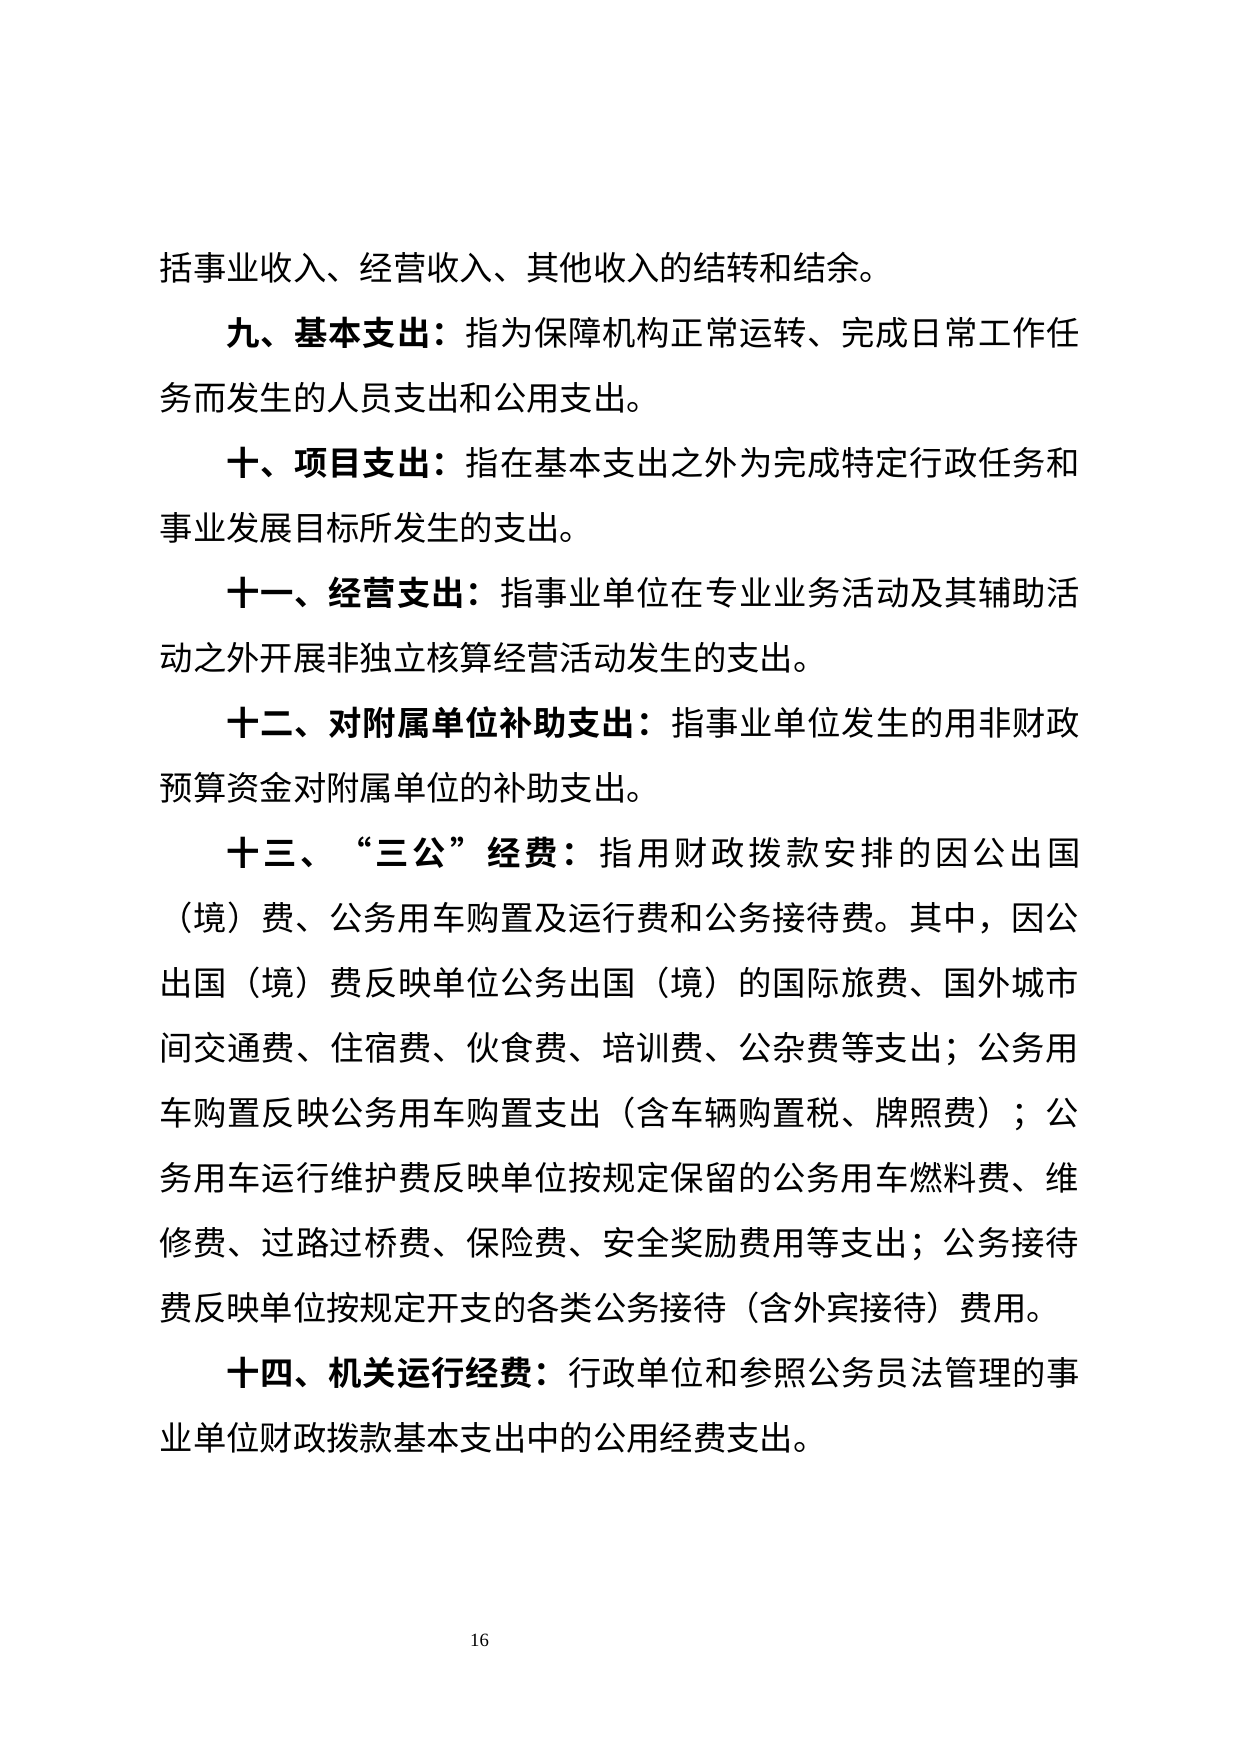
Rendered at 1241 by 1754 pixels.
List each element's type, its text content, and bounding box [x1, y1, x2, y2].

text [159, 233, 1081, 298]
text 十四、机关运行经费：行政单位和参照公务员法管理的事业单位财政拨款基本支出中的公用经费支出。 [159, 1338, 1081, 1468]
text 十、项目支出：指在基本支出之外为完成特定行政任务和事业发展目标所发生的支出。 [159, 428, 1081, 558]
text 十一、经营支出：指事业单位在专业业务活动及其辅助活动之外开展非独立核算经营活动发生的支出。 [159, 558, 1081, 688]
text 十三、“三公”经费：指用财政拨款安排的因公出国（境）费、公务用车购置及运行费和公务接待费。其中，因公出国（境）费反映单位公务出国（境）的国际旅费、国外城市间交通费、住宿费、伙食费、培训费、公杂费等支出；公务用车购置反映公务用车购置支出（含车辆购置税、牌照费）；公务用车运行维护费反映单位按规定保留的公务用车燃料费、维修费、过路过桥费、保险费、安全奖励费用等支出；公务接待费反映单位按规定开支的各类公务接待（含外宾接待）费用。 [159, 818, 1081, 1338]
text 九、基本支出：指为保障机构正常运转、完成日常工作任务而发生的人员支出和公用支出。 [159, 298, 1081, 428]
text 十二、对附属单位补助支出：指事业单位发生的用非财政预算资金对附属单位的补助支出。 [159, 688, 1081, 818]
